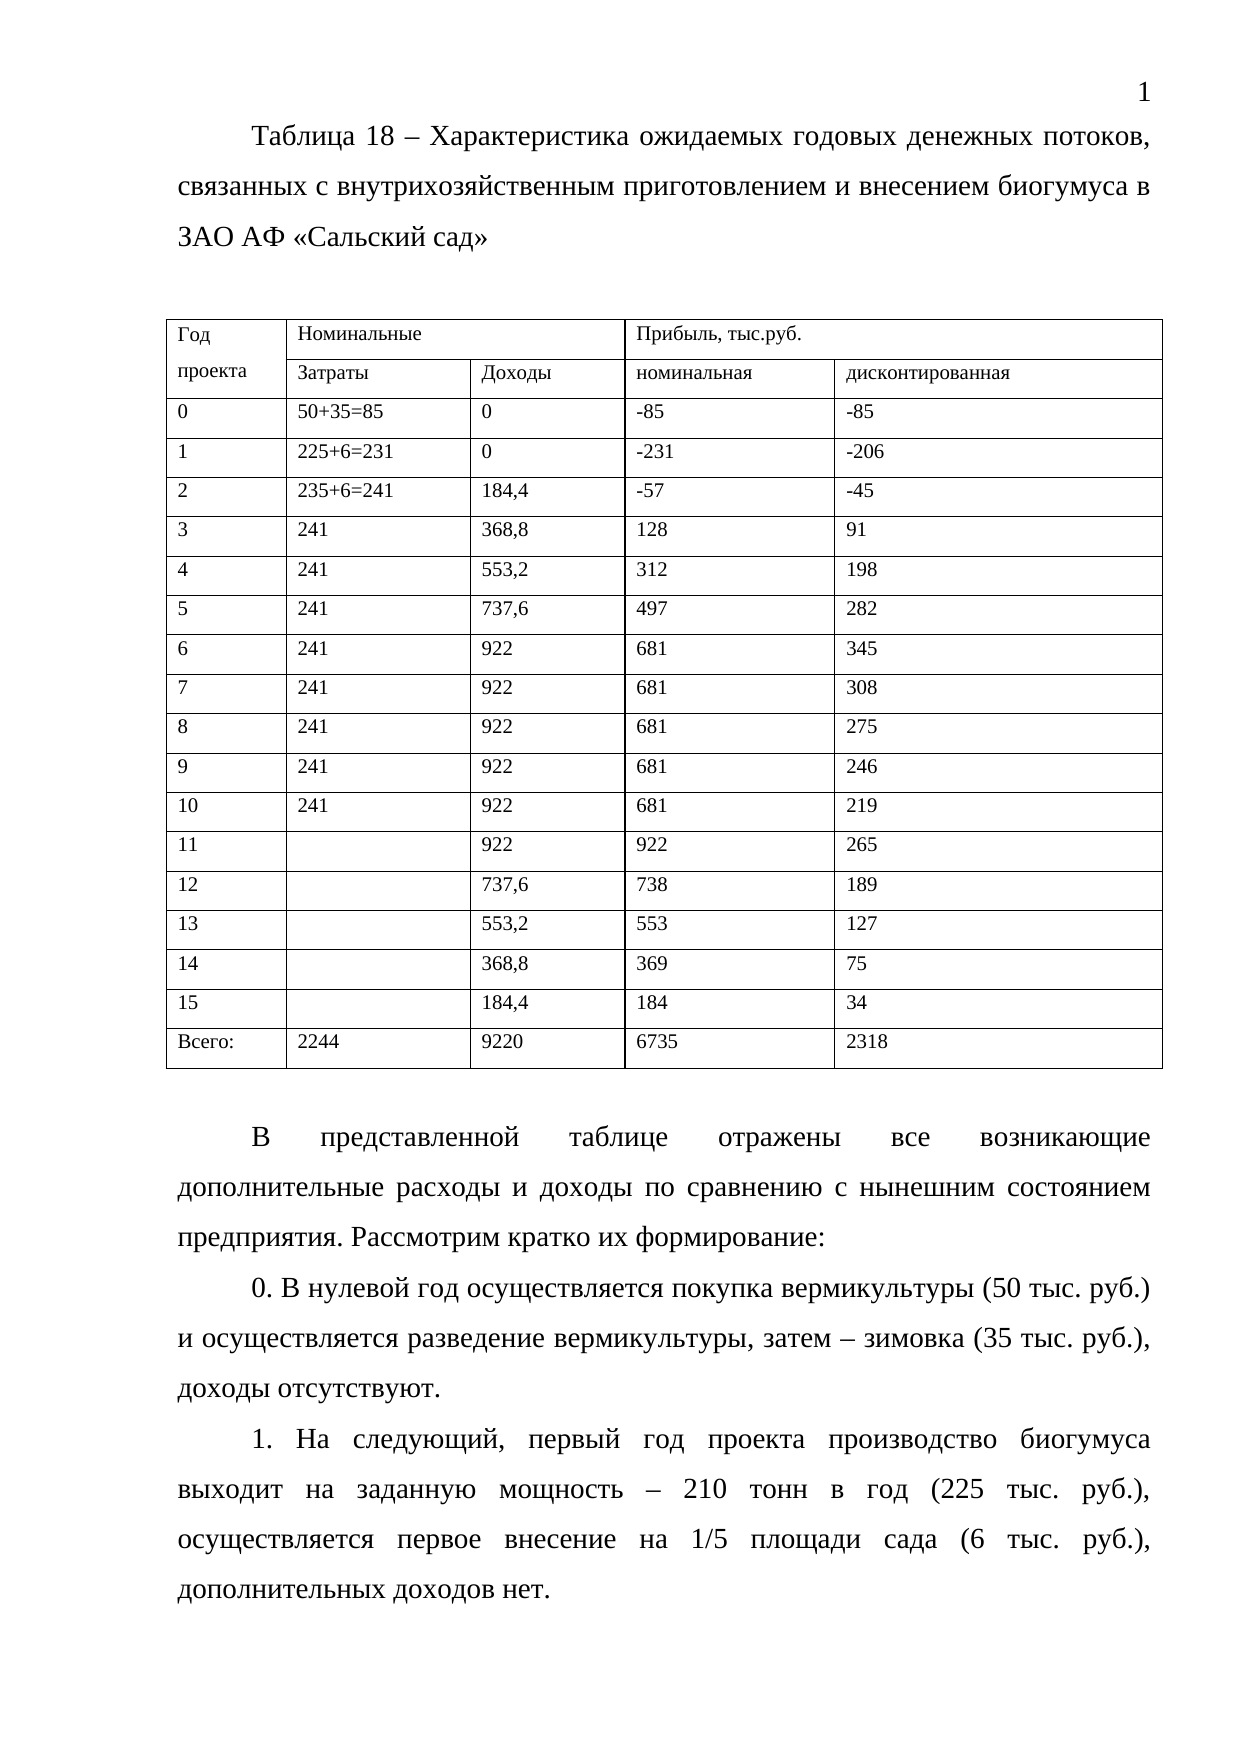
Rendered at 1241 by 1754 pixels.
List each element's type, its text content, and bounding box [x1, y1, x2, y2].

table_cell 497 [626, 596, 834, 634]
table_cell 241 [287, 754, 470, 792]
table_cell Всего: [167, 1029, 286, 1067]
table_cell [287, 832, 470, 871]
table_header Год проекта [167, 320, 286, 398]
table_cell 128 [626, 517, 834, 556]
table_cell 6735 [626, 1029, 834, 1067]
table_cell 922 [471, 714, 624, 752]
table_cell 681 [626, 793, 834, 831]
text 1. На следующий, первый год проекта производство биогумуса выходит на заданную мощность – 210 тонн в год (225 тыс. руб.), осуществляется первое внесение на 1/5 площади сада (6 тыс. руб.), дополнительных доходов нет. [177, 1421, 1152, 1605]
table_cell 241 [287, 557, 470, 595]
table_cell 15 [167, 990, 286, 1028]
table_cell 241 [287, 517, 470, 556]
table_cell 922 [471, 754, 624, 792]
table_cell 922 [471, 832, 624, 871]
table_cell 368,8 [471, 517, 624, 556]
table_cell 8 [167, 714, 286, 752]
table_cell 2318 [835, 1029, 1162, 1067]
table_cell 184,4 [471, 478, 624, 516]
table_cell 14 [167, 950, 286, 989]
table_cell 12 [167, 872, 286, 910]
table_cell 681 [626, 635, 834, 674]
table_cell -85 [835, 399, 1162, 437]
table_cell дисконтированная [835, 360, 1162, 398]
table_cell 0 [471, 399, 624, 437]
table_cell 241 [287, 596, 470, 634]
table_cell 265 [835, 832, 1162, 871]
table_cell 681 [626, 714, 834, 752]
table_cell 75 [835, 950, 1162, 989]
table_cell 737,6 [471, 596, 624, 634]
table_cell 5 [167, 596, 286, 634]
table_cell 241 [287, 714, 470, 752]
table_cell 235+6=241 [287, 478, 470, 516]
table_cell 1 [167, 439, 286, 477]
table_cell -206 [835, 439, 1162, 477]
table_cell 246 [835, 754, 1162, 792]
table_cell 737,6 [471, 872, 624, 910]
table_cell -45 [835, 478, 1162, 516]
table_cell 312 [626, 557, 834, 595]
table_cell 922 [626, 832, 834, 871]
table_cell Доходы [471, 360, 624, 398]
table_cell 0 [167, 399, 286, 437]
table_cell 241 [287, 793, 470, 831]
table_cell номинальная [626, 360, 834, 398]
table_cell 198 [835, 557, 1162, 595]
table_cell 241 [287, 675, 470, 713]
table_cell 553,2 [471, 557, 624, 595]
table_cell 91 [835, 517, 1162, 556]
table_cell 553 [626, 911, 834, 949]
table_cell 738 [626, 872, 834, 910]
table_cell 922 [471, 675, 624, 713]
table_cell 369 [626, 950, 834, 989]
table_cell 2244 [287, 1029, 470, 1067]
text 0. В нулевой год осуществляется покупка вермикультуры (50 тыс. руб.) и осуществляется разведение вермикультуры, затем – зимовка (35 тыс. руб.), доходы отсутствуют. [177, 1270, 1152, 1404]
table_cell 219 [835, 793, 1162, 831]
table_cell 225+6=231 [287, 439, 470, 477]
table_cell 189 [835, 872, 1162, 910]
table_cell 7 [167, 675, 286, 713]
table_cell 681 [626, 754, 834, 792]
table_cell 368,8 [471, 950, 624, 989]
table_header Прибыль, тыс.руб. [626, 320, 1162, 359]
table_cell 9 [167, 754, 286, 792]
table_cell 10 [167, 793, 286, 831]
table_cell 6 [167, 635, 286, 674]
table_cell 553,2 [471, 911, 624, 949]
table_cell 11 [167, 832, 286, 871]
text В представленной таблице отражены все возникающие дополнительные расходы и доходы по сравнению с нынешним состоянием предприятия. Рассмотрим кратко их формирование: [177, 1119, 1152, 1253]
table_cell -85 [626, 399, 834, 437]
table_cell 282 [835, 596, 1162, 634]
table_cell 308 [835, 675, 1162, 713]
table_cell -231 [626, 439, 834, 477]
table_cell 4 [167, 557, 286, 595]
table_cell 34 [835, 990, 1162, 1028]
table_cell [287, 990, 470, 1028]
table_cell 127 [835, 911, 1162, 949]
table_cell 3 [167, 517, 286, 556]
table_cell [287, 872, 470, 910]
table_cell 2 [167, 478, 286, 516]
table_cell 184,4 [471, 990, 624, 1028]
table_cell 241 [287, 635, 470, 674]
table_cell 50+35=85 [287, 399, 470, 437]
table_cell 922 [471, 793, 624, 831]
table_cell [287, 911, 470, 949]
table_cell 184 [626, 990, 834, 1028]
table_header Номинальные [287, 320, 624, 359]
table_cell 9220 [471, 1029, 624, 1067]
table_cell -57 [626, 478, 834, 516]
table_cell 0 [471, 439, 624, 477]
table_cell 345 [835, 635, 1162, 674]
table_cell Затраты [287, 360, 470, 398]
text Таблица 18 – Характеристика ожидаемых годовых денежных потоков, связанных с внутрихозяйственным приготовлением и внесением биогумуса в ЗАО АФ «Сальский сад» [177, 118, 1152, 252]
table_cell 13 [167, 911, 286, 949]
table_cell [287, 950, 470, 989]
table_cell 275 [835, 714, 1162, 752]
table_cell 922 [471, 635, 624, 674]
table_cell 681 [626, 675, 834, 713]
